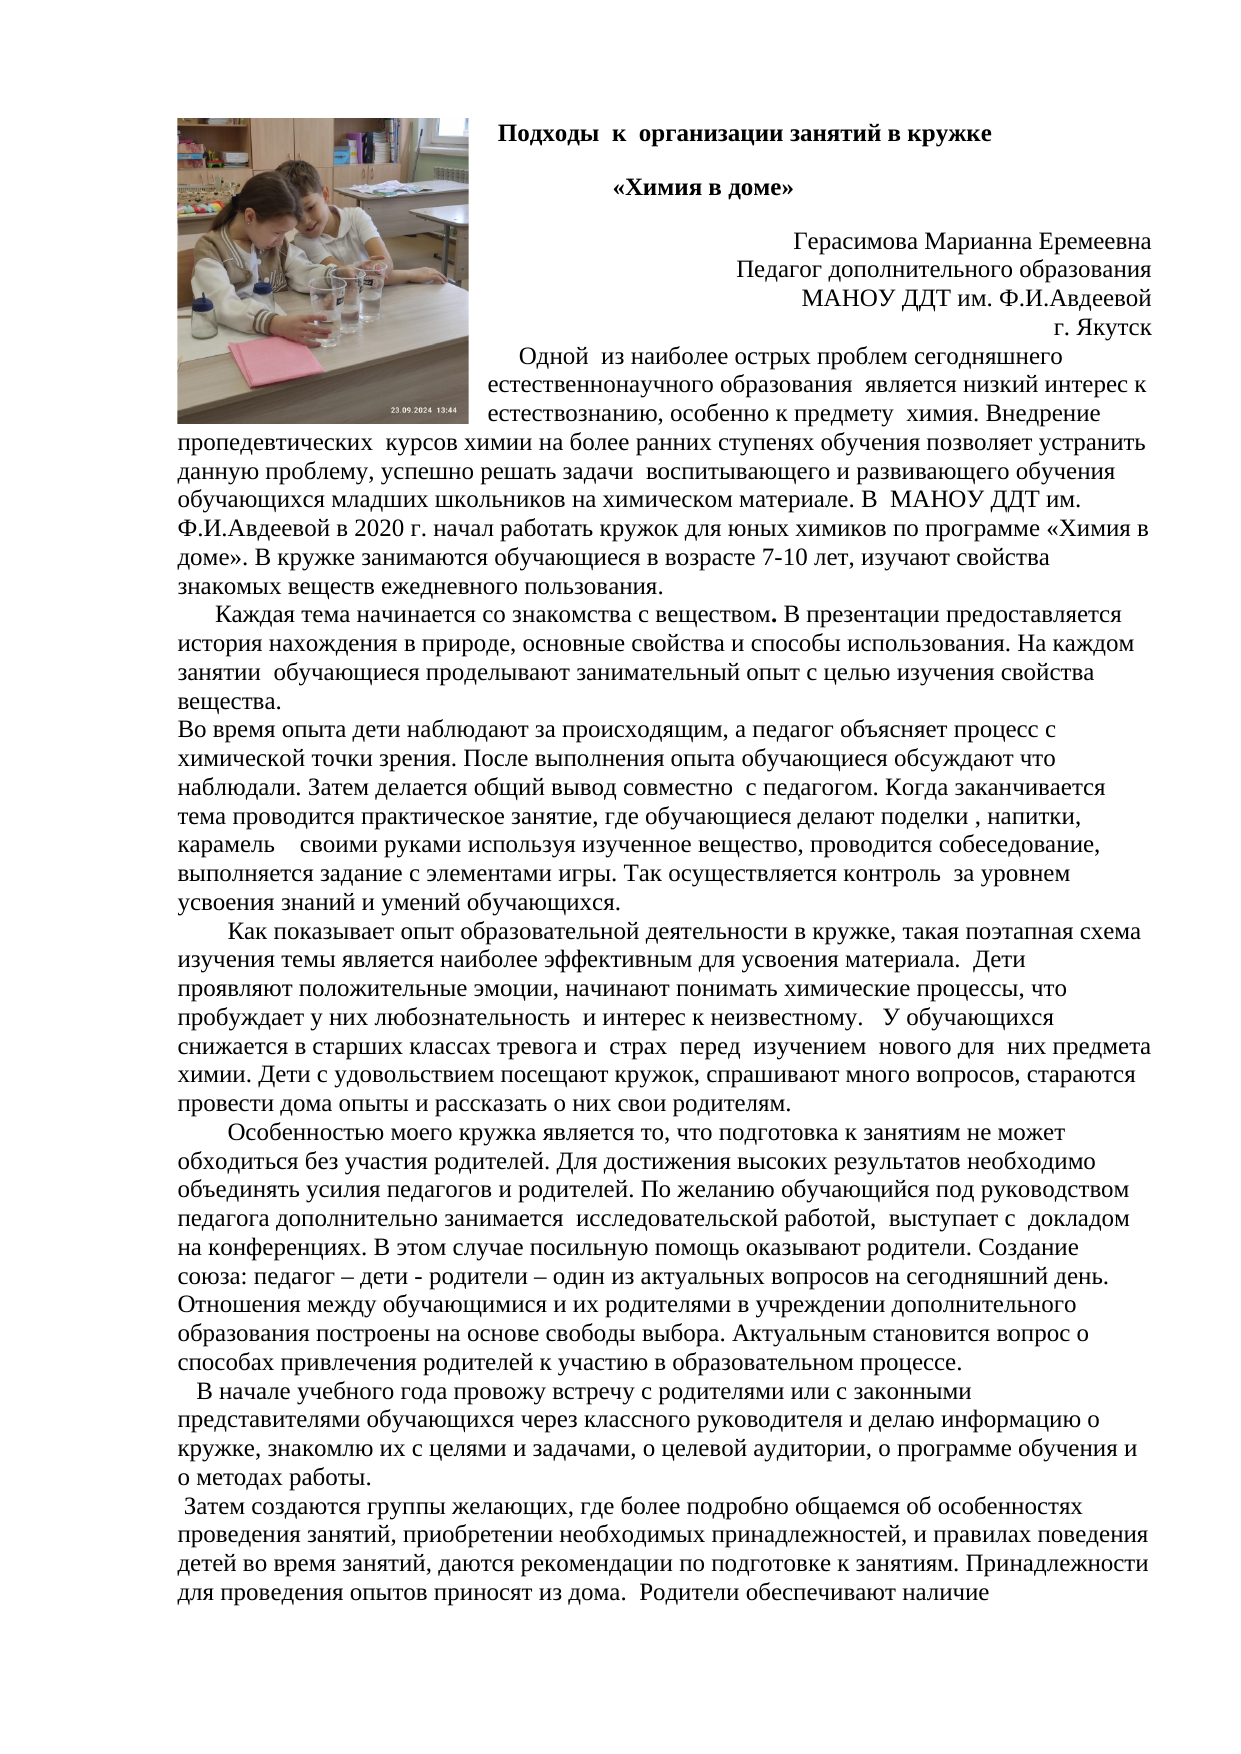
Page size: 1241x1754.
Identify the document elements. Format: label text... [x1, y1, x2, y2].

picture [177, 118, 469, 424]
text Как показывает опыт образовательной деятельности в кружке, такая поэтапная схема изучения темы является наиболее эффективным для усвоения материала. Дети проявляют положительные эмоции, начинают понимать химические процессы, что пробуждает у них любознательность и интерес к неизвестному. У обучающихся снижается в старших классах тревога и страх перед изучением нового для них предмета химии. Дети с удовольствием посещают кружок, спрашивают много вопросов, стараются провести дома опыты и рассказать о них свои родителям. [177, 916, 1152, 1117]
text «Химия в доме» [469, 172, 1152, 201]
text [177, 1491, 1152, 1606]
text Во время опыта дети наблюдают за происходящим, а педагог объясняет процесс с химической точки зрения. После выполнения опыта обучающиеся обсуждают что наблюдали. Затем делается общий вывод совместно с педагогом. Когда заканчивается тема проводится практическое занятие, где обучающиеся делают поделки , напитки, карамель своими руками используя изученное вещество, проводится собеседование, выполняется задание с элементами игры. Так осуществляется контроль за уровнем усвоения знаний и умений обучающихся. [177, 714, 1152, 916]
text Педагог дополнительного образования [469, 254, 1152, 283]
text Герасимова Марианна Еремеевна [469, 226, 1152, 254]
text Особенностью моего кружка является то, что подготовка к занятиям не может обходиться без участия родителей. Для достижения высоких результатов необходимо объединять усилия педагогов и родителей. По желанию обучающийся под руководством педагога дополнительно занимается исследовательской работой, выступает с докладом на конференциях. В этом случае посильную помощь оказывают родители. Создание союза: педагог – дети - родители – один из актуальных вопросов на сегодняшний день. Отношения между обучающимися и их родителями в учреждении дополнительного образования построены на основе свободы выбора. Актуальным становится вопрос о способах привлечения родителей к участию в образовательном процессе. [177, 1117, 1152, 1376]
text Одной из наиболее острых проблем сегодняшнего естественнонаучного образования является низкий интерес к естествознанию, особенно к предмету химия. Внедрение пропедевтических курсов химии на более ранних ступенях обучения позволяет устранить данную проблему, успешно решать задачи воспитывающего и развивающего обучения обучающихся младших школьников на химическом материале. В МАНОУ ДДТ им. Ф.И.Авдеевой в 2020 г. начал работать кружок для юных химиков по программе «Химия в доме». В кружке занимаются обучающиеся в возрасте 7-10 лет, изучают свойства знакомых веществ ежедневного пользования. [177, 341, 1152, 599]
text Каждая тема начинается со знакомства с веществом. В презентации предоставляется история нахождения в природе, основные свойства и способы использования. На каждом занятии обучающиеся проделывают занимательный опыт с целью изучения свойства вещества. [177, 599, 1152, 714]
text Подходы к организации занятий в кружке [469, 118, 1152, 147]
text МАНОУ ДДТ им. Ф.И.Авдеевой [469, 283, 1152, 312]
text г. Якутск [469, 312, 1152, 341]
text В начале учебного года провожу встречу с родителями или с законными представителями обучающихся через классного руководителя и делаю информацию о кружке, знакомлю их с целями и задачами, о целевой аудитории, о программе обучения и о методах работы. [177, 1376, 1152, 1491]
